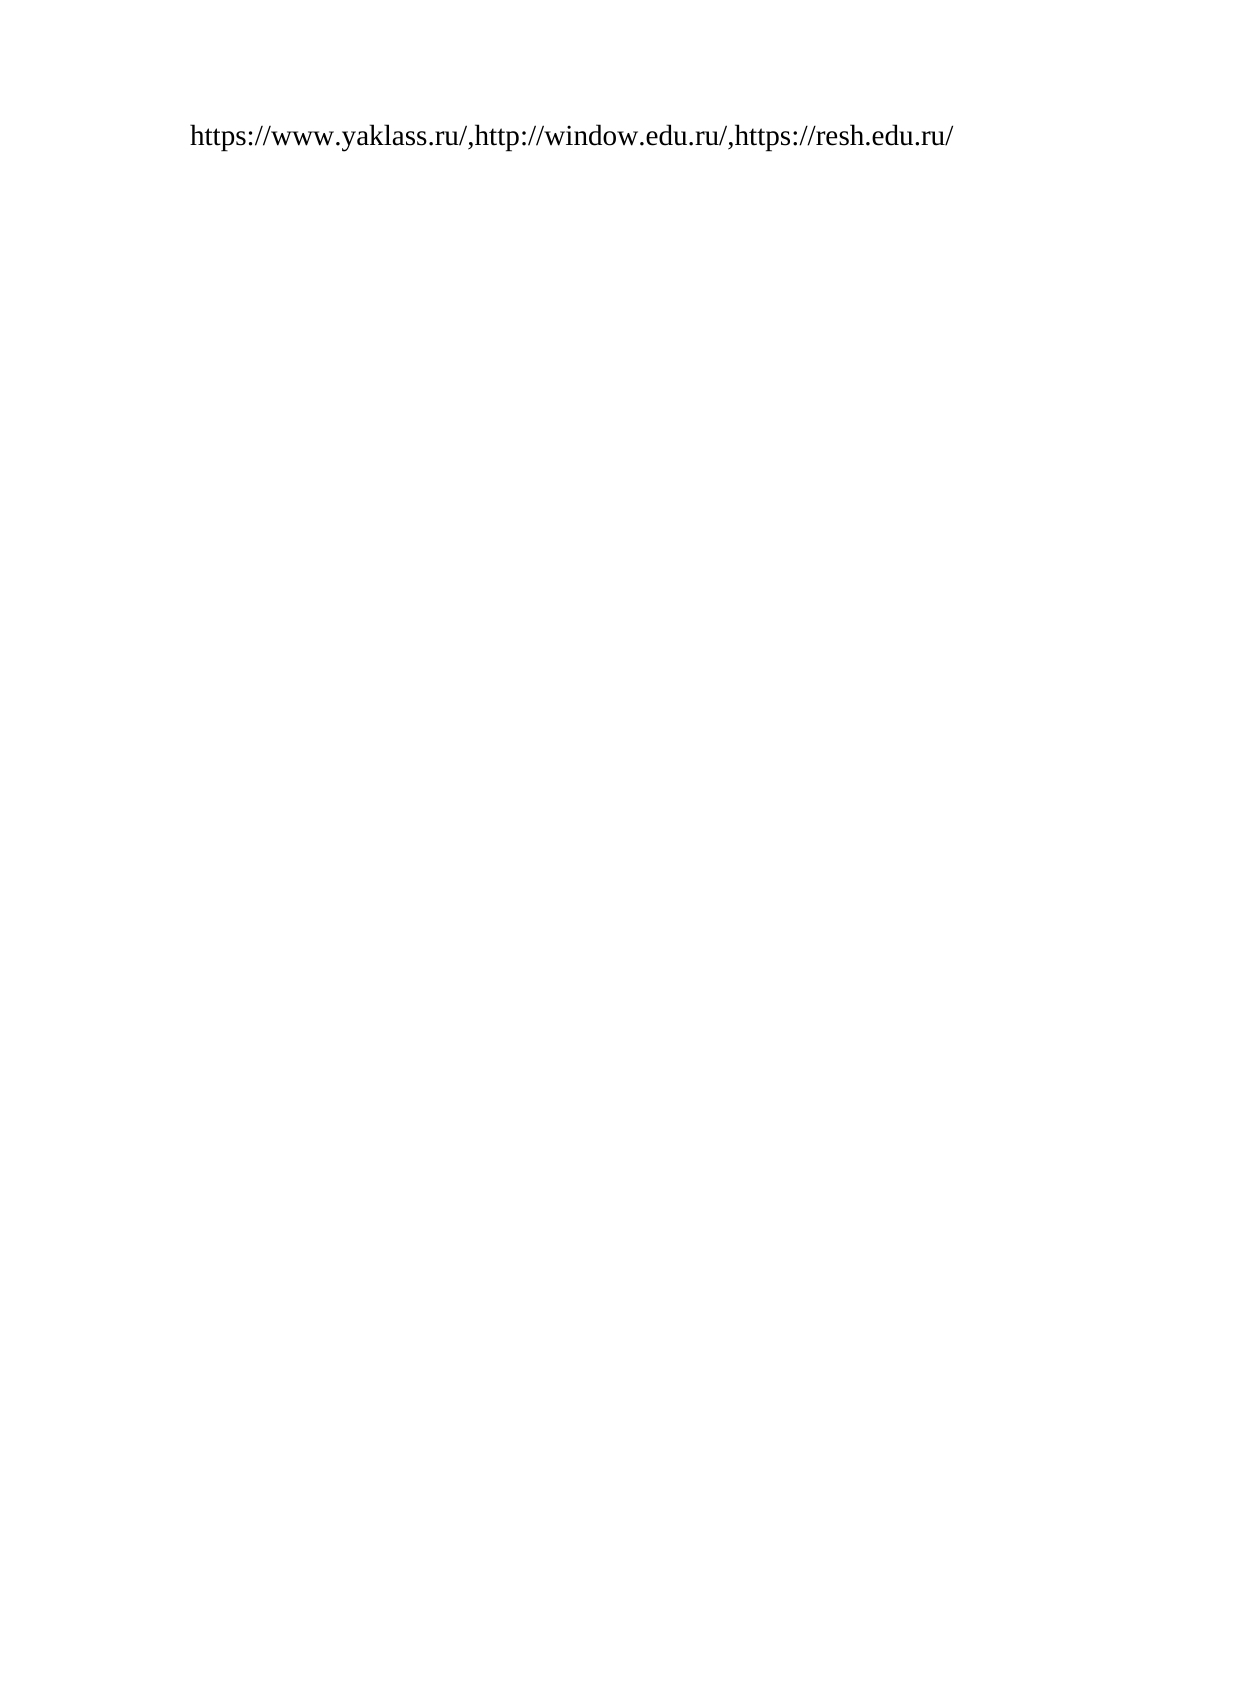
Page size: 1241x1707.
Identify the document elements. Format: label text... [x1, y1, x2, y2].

text https://www.yaklass.ru/,http://window.edu.ru/,https://resh.edu.ru/‌​ [190, 118, 1152, 152]
